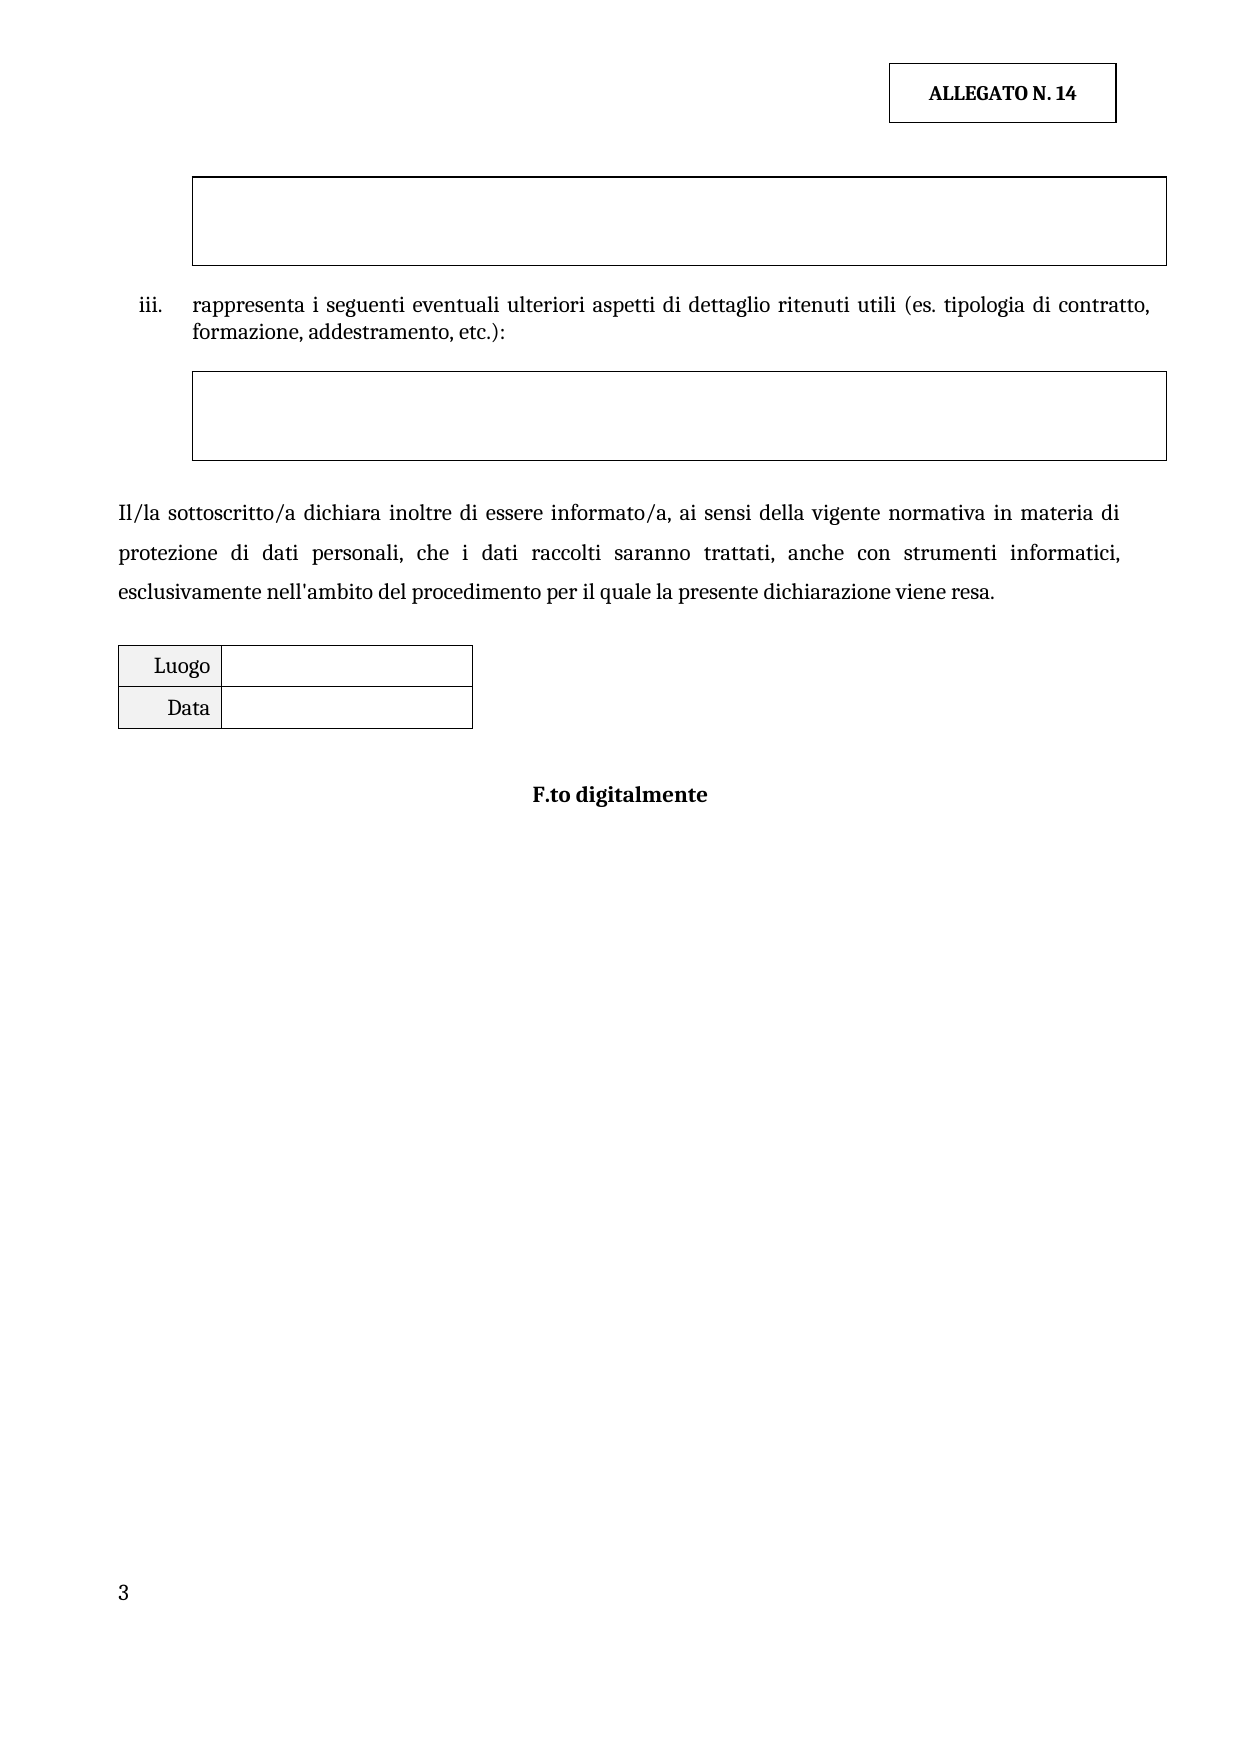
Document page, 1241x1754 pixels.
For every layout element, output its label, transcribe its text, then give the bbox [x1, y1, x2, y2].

table_cell Data [119, 687, 221, 728]
list rappresenta i seguenti eventuali ulteriori aspetti di dettaglio ritenuti utili (es. tipologia di contratto, formazione, addestramento, etc.): [162, 292, 1152, 345]
table_header [222, 646, 472, 686]
table_header [193, 178, 1166, 265]
table_cell [222, 687, 472, 728]
text Il/la sottoscritto/a dichiara inoltre di essere informato/a, ai sensi della vigente normativa in materia di protezione di dati personali, che i dati raccolti saranno trattati, anche con strumenti informatici, esclusivamente nell'ambito del procedimento per il quale la presente dichiarazione viene resa. [118, 500, 1122, 605]
text F.to digitalmente [118, 781, 1122, 808]
table_header [193, 372, 1166, 459]
table_header Luogo [119, 646, 221, 686]
